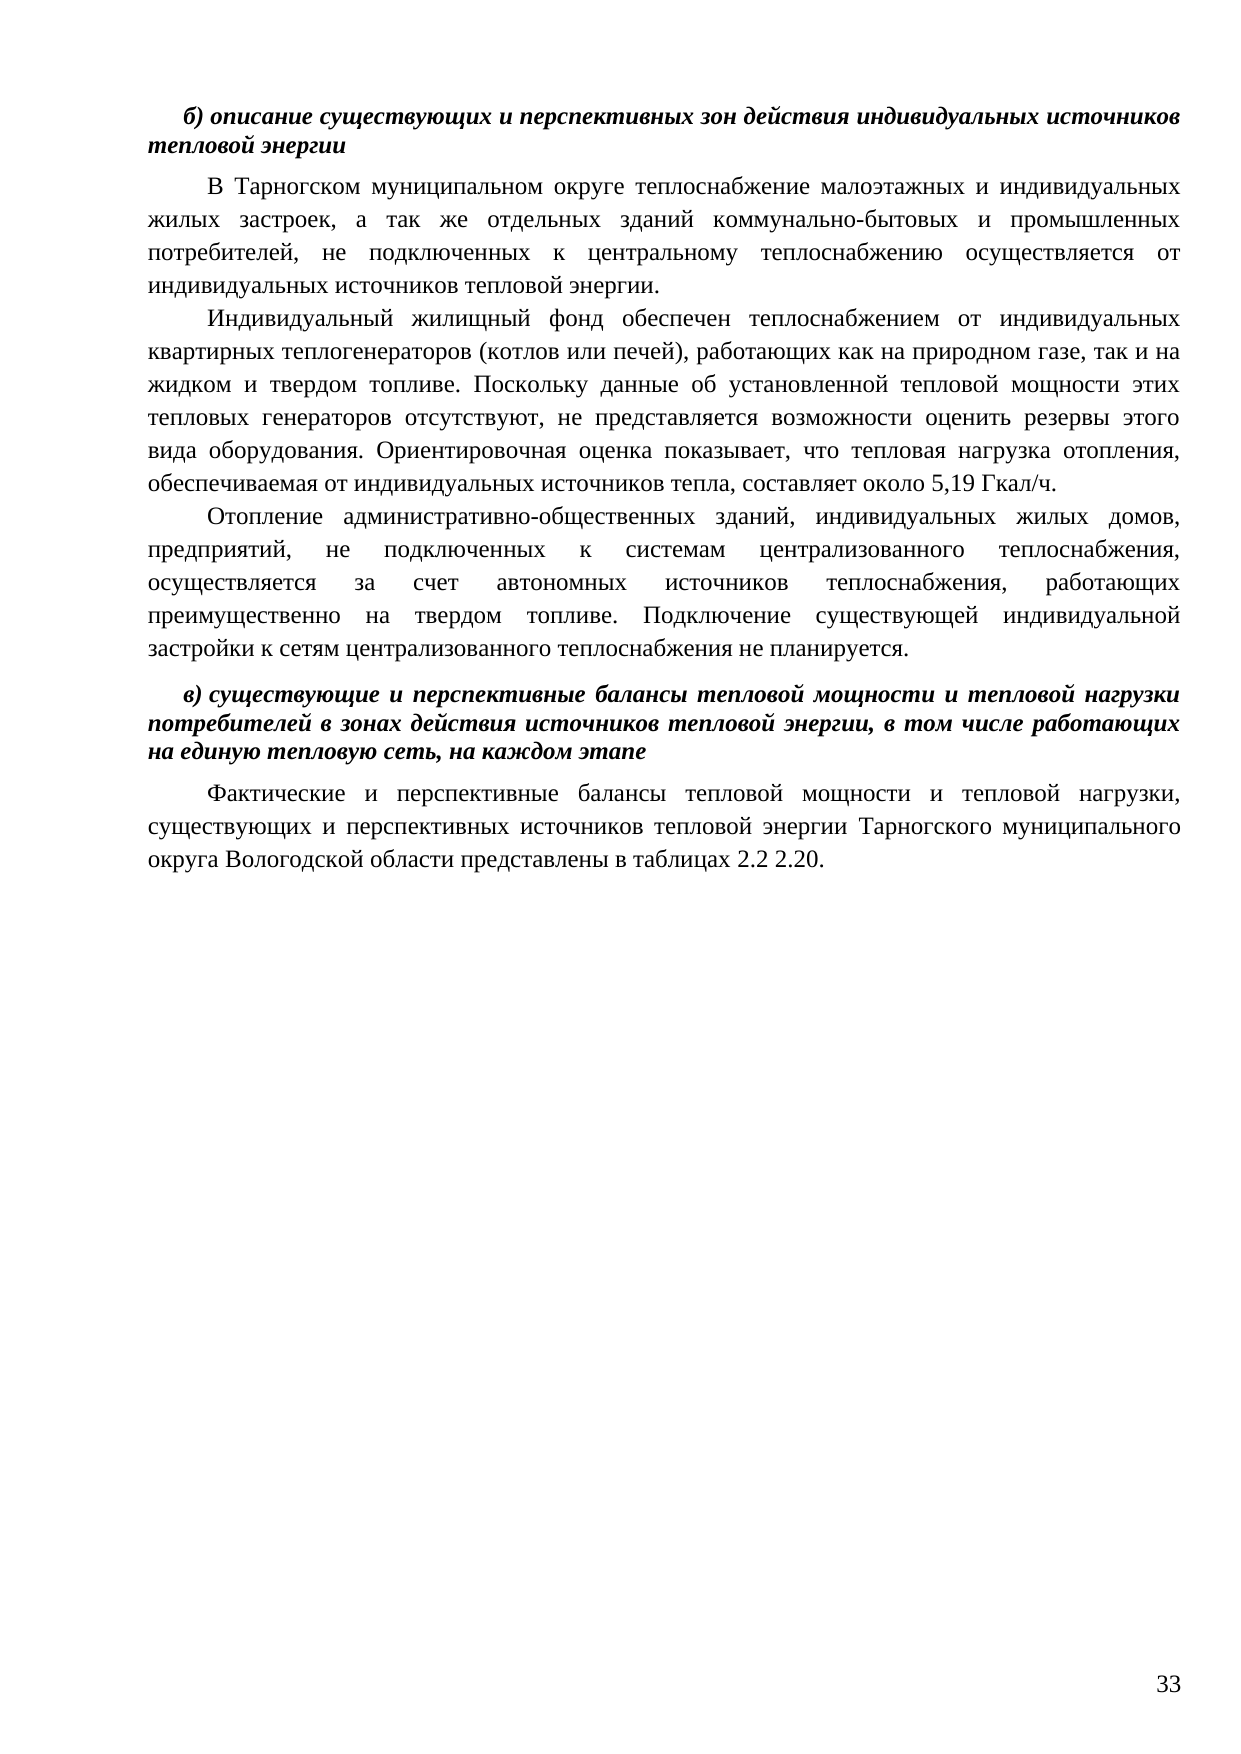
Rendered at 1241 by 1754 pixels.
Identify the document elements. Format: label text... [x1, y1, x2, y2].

text Индивидуальный жилищный фонд обеспечен теплоснабжением от индивидуальных квартирных теплогенераторов (котлов или печей), работающих как на природном газе, так и на жидком и твердом топливе. Поскольку данные об установленной тепловой мощности этих тепловых генераторов отсутствуют, не представляется возможности оценить резервы этого вида оборудования. Ориентировочная оценка показывает, что тепловая нагрузка отопления, обеспечиваемая от индивидуальных источников тепла, составляет около 5,19 Гкал/ч. [148, 303, 1181, 497]
subtitle б) описание существующих и перспективных зон действия индивидуальных источников тепловой энергии [148, 101, 1181, 159]
text Фактические и перспективные балансы тепловой мощности и тепловой нагрузки, существующих и перспективных источников тепловой энергии Тарногского муниципального округа Вологодской области представлены в таблицах 2.2 2.20. [148, 778, 1181, 872]
subtitle в) существующие и перспективные балансы тепловой мощности и тепловой нагрузки потребителей в зонах действия источников тепловой энергии, в том числе работающих на единую тепловую сеть, на каждом этапе [148, 679, 1181, 765]
text В Тарногском муниципальном округе теплоснабжение малоэтажных и индивидуальных жилых застроек, а так же отдельных зданий коммунально-бытовых и промышленных потребителей, не подключенных к центральному теплоснабжению осуществляется от индивидуальных источников тепловой энергии. [148, 171, 1181, 299]
text Отопление административно-общественных зданий, индивидуальных жилых домов, предприятий, не подключенных к системам централизованного теплоснабжения, осуществляется за счет автономных источников теплоснабжения, работающих преимущественно на твердом топливе. Подключение существующей индивидуальной застройки к сетям централизованного теплоснабжения не планируется. [148, 501, 1181, 662]
